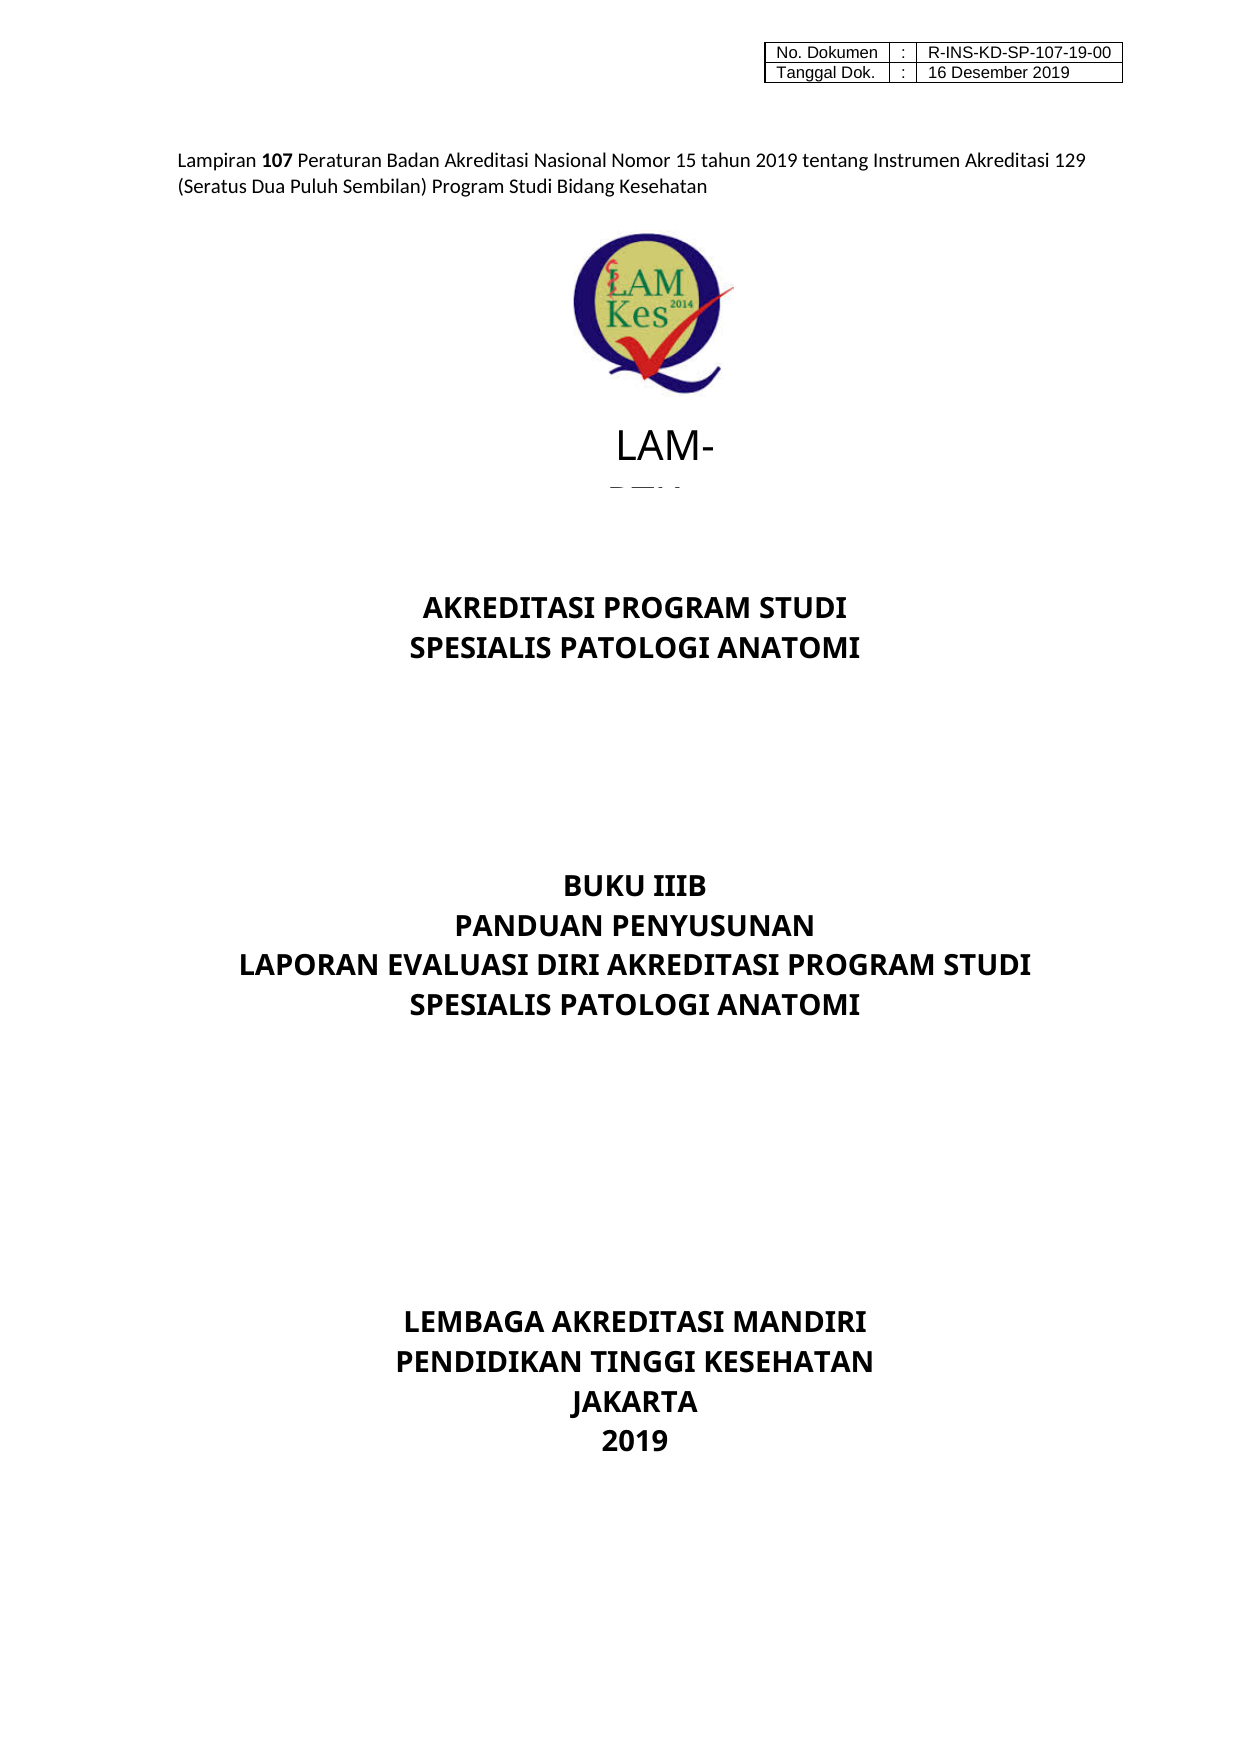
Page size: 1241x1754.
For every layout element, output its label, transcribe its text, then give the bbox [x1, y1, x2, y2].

text PENDIDIKAN TINGGI KESEHATAN [177, 1341, 1092, 1381]
text 2019 [177, 1421, 1092, 1460]
picture [565, 230, 734, 397]
text LEMBAGA AKREDITASI MANDIRI [177, 1302, 1092, 1341]
text Lampiran 107 Peraturan Badan Akreditasi Nasional Nomor 15 tahun 2019 tentang Instrumen Akreditasi 129 (Seratus Dua Puluh Sembilan) Program Studi Bidang Kesehatan [177, 148, 1092, 198]
text BUKU IIIB [177, 865, 1092, 905]
text SPESIALIS PATOLOGI ANATOMI [177, 627, 1092, 667]
text PANDUAN PENYUSUNAN [177, 905, 1092, 944]
text LAPORAN EVALUASI DIRI AKREDITASI PROGRAM STUDI SPESIALIS PATOLOGI ANATOMI [177, 944, 1092, 1024]
text AKREDITASI PROGRAM STUDI [177, 587, 1092, 627]
text JAKARTA [177, 1381, 1092, 1421]
